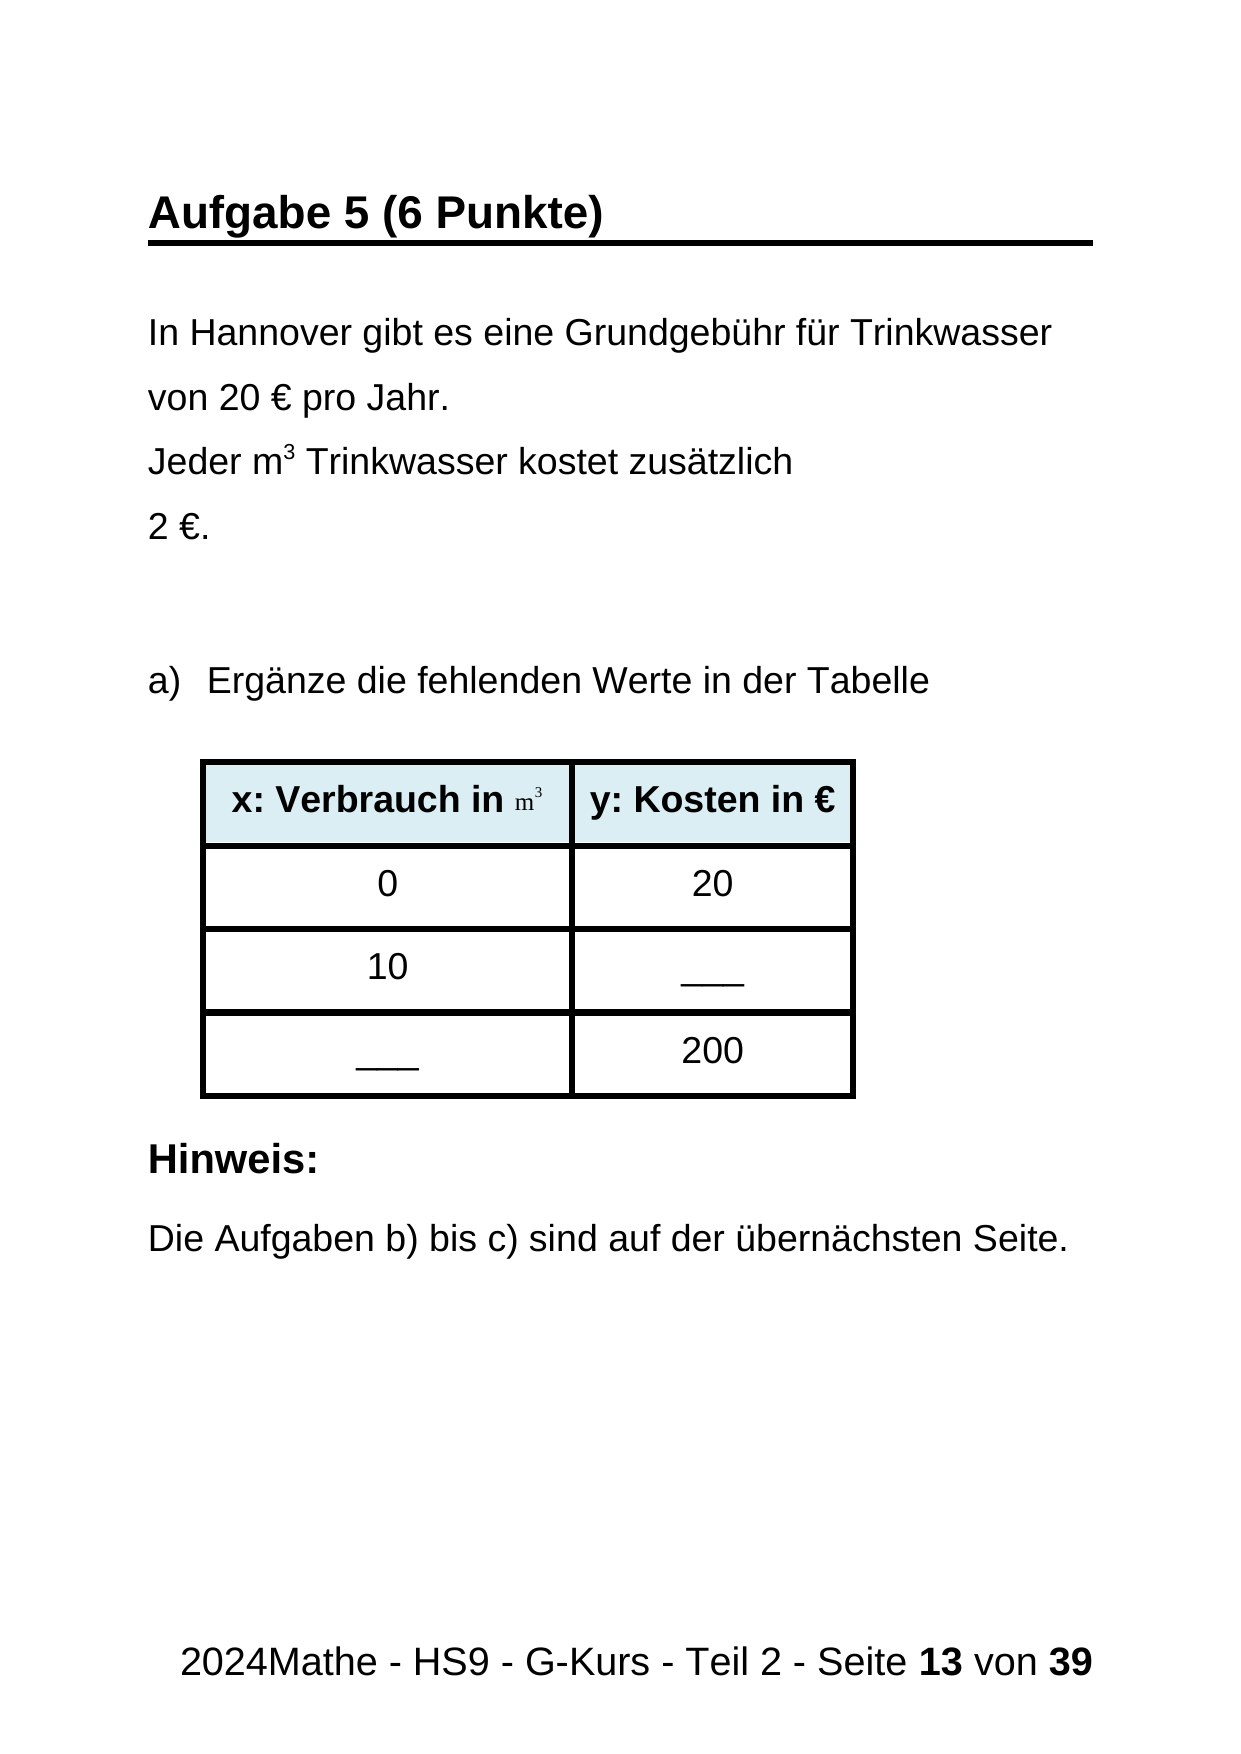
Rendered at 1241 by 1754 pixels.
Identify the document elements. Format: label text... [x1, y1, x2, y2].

table_cell 10 [206, 932, 569, 1009]
table_header y: Kosten in € [575, 765, 850, 842]
text Die Aufgaben b) bis c) sind auf der übernächsten Seite. [148, 1216, 1093, 1259]
list a) Ergänze die fehlenden Werte in der Tabelle [148, 658, 1093, 702]
subtitle Aufgabe 5 (6 Punkte) [148, 185, 1093, 240]
table_cell 0 [206, 849, 569, 926]
table_cell ___ [206, 1016, 569, 1093]
subtitle Hinweis: [148, 1134, 1093, 1182]
table_cell 20 [575, 849, 850, 926]
table_cell ___ [575, 932, 850, 1009]
table_cell 200 [575, 1016, 850, 1093]
table_header x: Verbrauch in [206, 765, 569, 842]
text In Hannover gibt es eine Grundgebühr für Trinkwasser von 20 € pro Jahr. Jeder m3 Trinkwasser kostet zusätzlich 2 €. [148, 310, 1093, 547]
